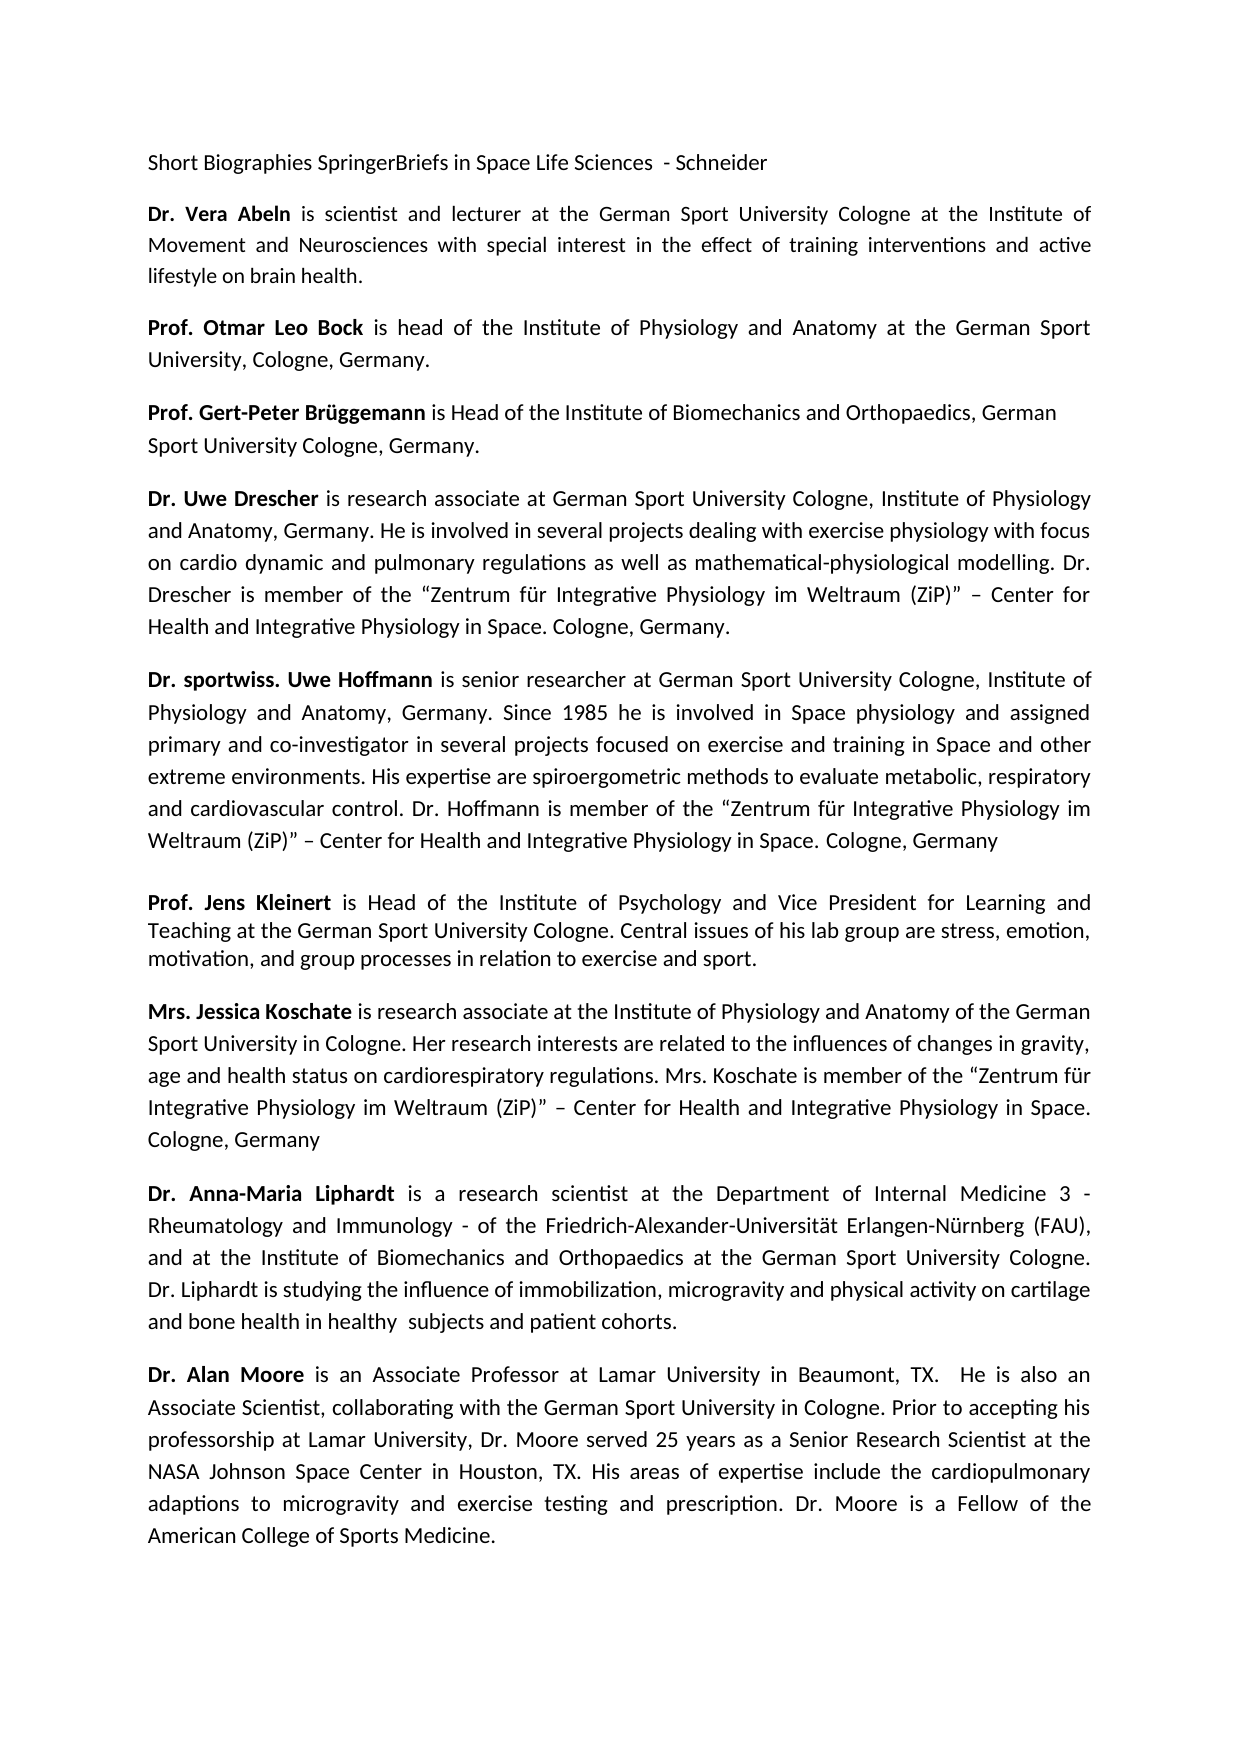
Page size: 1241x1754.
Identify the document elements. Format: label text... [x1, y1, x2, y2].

text Short Biographies SpringerBriefs in Space Life Sciences - Schneider [148, 148, 1093, 176]
text Prof. Gert-Peter Brüggemann is Head of the Institute of Biomechanics and Orthopaedics, German Sport University Cologne, Germany. [148, 398, 1093, 459]
text Dr. sportwiss. Uwe Hoffmann is senior researcher at German Sport University Cologne, Institute of Physiology and Anatomy, Germany. Since 1985 he is involved in Space physiology and assigned primary and co-investigator in several projects focused on exercise and training in Space and other extreme environments. His expertise are spiroergometric methods to evaluate metabolic, respiratory and cardiovascular control. Dr. Hoffmann is member of the “Zentrum für Integrative Physiology im Weltraum (ZiP)” – Center for Health and Integrative Physiology in Space. Cologne, Germany [148, 666, 1093, 854]
text Dr. Vera Abeln is scientist and lecturer at the German Sport University Cologne at the Institute of Movement and Neurosciences with special interest in the effect of training interventions and active lifestyle on brain health. [148, 201, 1093, 288]
text Dr. Anna-Maria Liphardt is a research scientist at the Department of Internal Medicine 3 - Rheumatology and Immunology - of the Friedrich-Alexander-Universität Erlangen-Nürnberg (FAU), and at the Institute of Biomechanics and Orthopaedics at the German Sport University Cologne. Dr. Liphardt is studying the influence of immobilization, microgravity and physical activity on cartilage and bone health in healthy subjects and patient cohorts. [148, 1179, 1093, 1335]
text Mrs. Jessica Koschate is research associate at the Institute of Physiology and Anatomy of the German Sport University in Cologne. Her research interests are related to the influences of changes in gravity, age and health status on cardiorespiratory regulations. Mrs. Koschate is member of the “Zentrum für Integrative Physiology im Weltraum (ZiP)” – Center for Health and Integrative Physiology in Space. Cologne, Germany [148, 997, 1093, 1154]
text Dr. Alan Moore is an Associate Professor at Lamar University in Beaumont, TX. He is also an Associate Scientist, collaborating with the German Sport University in Cologne. Prior to accepting his professorship at Lamar University, Dr. Moore served 25 years as a Senior Research Scientist at the NASA Johnson Space Center in Houston, TX. His areas of expertise include the cardiopulmonary adaptions to microgravity and exercise testing and prescription. Dr. Moore is a Fellow of the American College of Sports Medicine. [148, 1360, 1093, 1549]
text Prof. Jens Kleinert is Head of the Institute of Psychology and Vice President for Learning and Teaching at the German Sport University Cologne. Central issues of his lab group are stress, emotion, motivation, and group processes in relation to exercise and sport. [148, 888, 1093, 972]
text Dr. Uwe Drescher is research associate at German Sport University Cologne, Institute of Physiology and Anatomy, Germany. He is involved in several projects dealing with exercise physiology with focus on cardio dynamic and pulmonary regulations as well as mathematical-physiological modelling. Dr. Drescher is member of the “Zentrum für Integrative Physiology im Weltraum (ZiP)” – Center for Health and Integrative Physiology in Space. Cologne, Germany. [148, 484, 1093, 641]
text Prof. Otmar Leo Bock is head of the Institute of Physiology and Anatomy at the German Sport University, Cologne, Germany. [148, 313, 1093, 373]
